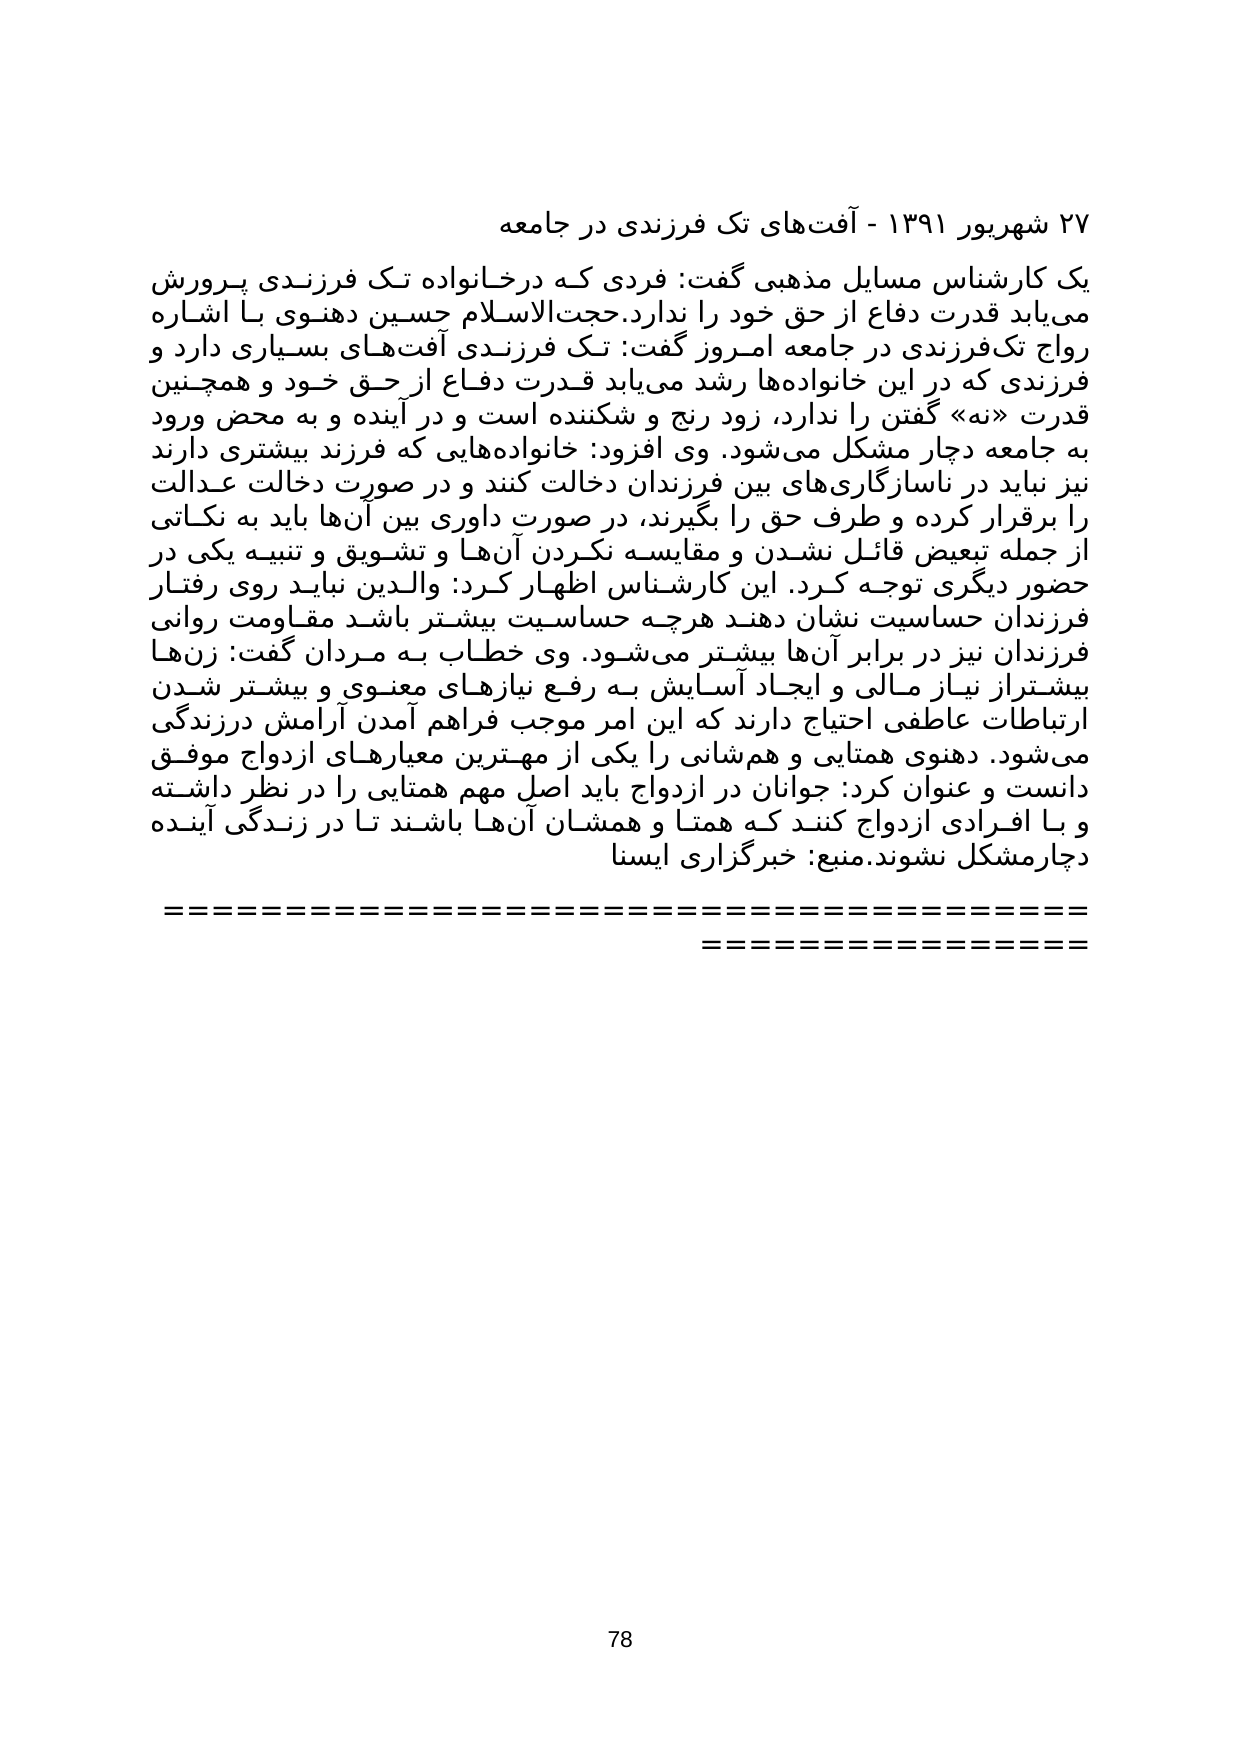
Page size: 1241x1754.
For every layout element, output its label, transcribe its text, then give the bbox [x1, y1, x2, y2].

text ====================================================== [150, 893, 1090, 961]
text ۲۷ شهريور ۱۳۹۱ - آفت‌های تک فرزندی در جامعه [150, 206, 1090, 240]
text یک کار‌شناس مسایل مذهبی گفت: فردی که درخانواده تک فرزندی پرورش می‌یابد قدرت دفاع از حق خود را ندارد.حجت‌الاسلام حسین دهنوی با اشاره رواج تک‌فرزندی در جامعه امروز گفت: تک فرزندی آفت‌های بسیاری دارد و فرزندی که در این خانواده‌ها رشد می‌یابد قدرت دفاع از حق خود و همچنین قدرت‎ «نه» گفتن را ندارد، زود رنج و شکننده است و در آینده و به محض ورود به جامعه دچار مشکل می‌شود. وی افزود: خانواده‌هایی که فرزند بیشتری دارند نیز نباید در ناسازگاری‌های بین فرزندان دخالت کنند و در صورت دخالت عدالت را برقرار کرده و طرف حق را بگیرند، در صورت داوری بین آن‌ها باید به نکاتی از جمله تبعیض قائل نشدن و مقایسه نکردن آن‌ها و تشویق و تنبیه یکی در حضور دیگری توجه کرد. این کار‌شناس اظهار کرد: والدین نباید روی رفتار فرزندان حساسیت نشان دهند هرچه حساسیت بیشتر باشد مقاومت روانی فرزندان نیز در برابر آن‌ها بیشتر می‌شود. وی خطاب به مردان گفت: زن‌ها بیشتراز نیاز مالی و ایجاد آسایش به رفع نیازهای معنوی و بیشتر شدن ارتباطات عاطفی احتیاج دارند که این امر موجب فراهم آمدن آرامش درزندگی می‌شود. دهنوی همتایی و هم‌شانی را یکی از مهترین معیارهای ازدواج موفق دانست و عنوان کرد: جوانان در ازدواج باید اصل مهم همتایی را در نظر داشته و با افرادی ازدواج کنند که همتا و همشان آن‌ها باشند تا در زندگی آینده دچارمشکل نشوند.منبع: خبرگزاری ایسنا [150, 261, 1090, 872]
